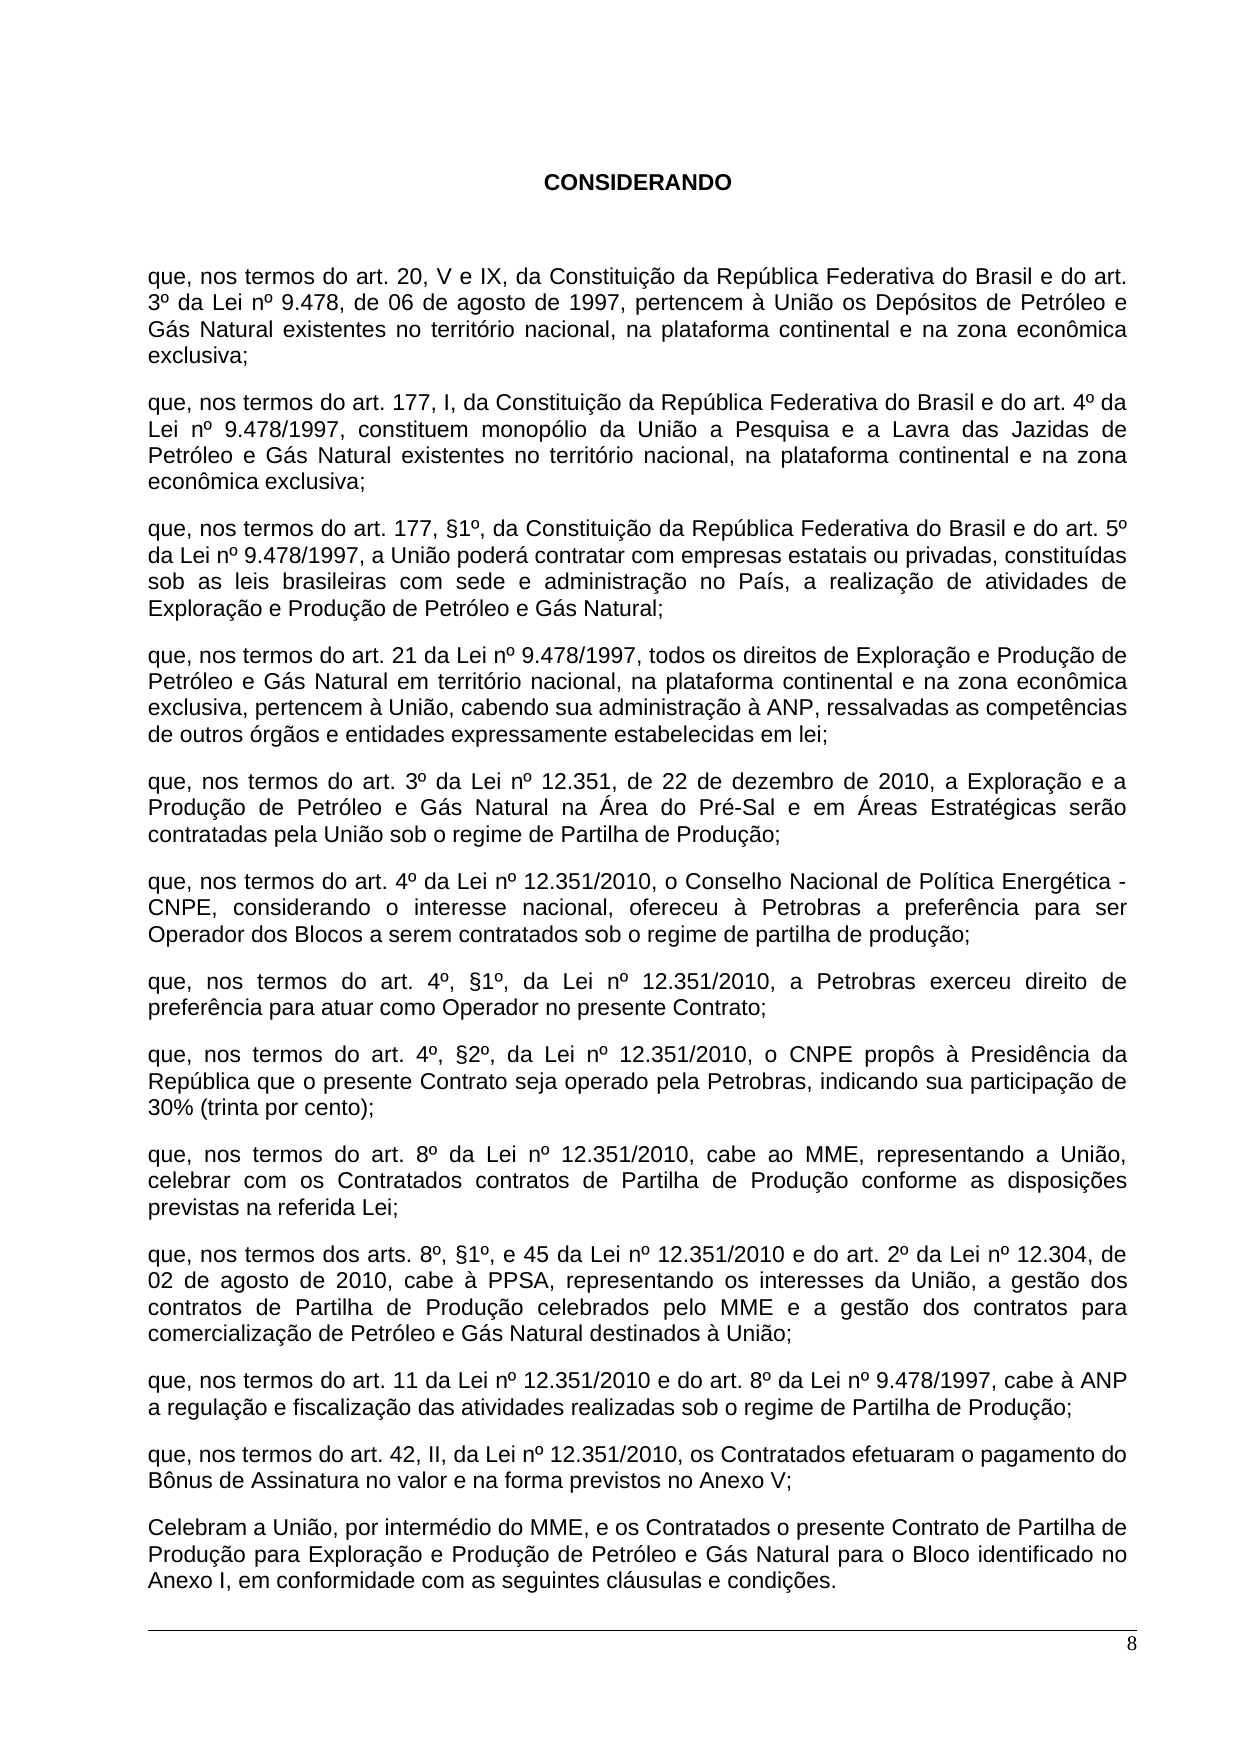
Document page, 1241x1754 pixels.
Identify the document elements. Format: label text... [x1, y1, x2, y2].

text Celebram a União, por intermédio do MME, e os Contratados o presente Contrato de Partilha de Produção para Exploração e Produção de Petróleo e Gás Natural para o Bloco identificado no Anexo I, em conformidade com as seguintes cláusulas e condições. [148, 1514, 1128, 1593]
text que, nos termos dos arts. 8º, §1º, e 45 da Lei nº 12.351/2010 e do art. 2º da Lei nº 12.304, de 02 de agosto de 2010, cabe à PPSA, representando os interesses da União, a gestão dos contratos de Partilha de Produção celebrados pelo MME e a gestão dos contratos para comercialização de Petróleo e Gás Natural destinados à União; [148, 1241, 1128, 1346]
text que, nos termos do art. 21 da Lei nº 9.478/1997, todos os direitos de Exploração e Produção de Petróleo e Gás Natural em território nacional, na plataforma continental e na zona econômica exclusiva, pertencem à União, cabendo sua administração à ANP, ressalvadas as competências de outros órgãos e entidades expressamente estabelecidas em lei; [148, 642, 1128, 747]
text que, nos termos do art. 4º da Lei nº 12.351/2010, o Conselho Nacional de Política Energética - CNPE, considerando o interesse nacional, ofereceu à Petrobras a preferência para ser Operador dos Blocos a serem contratados sob o regime de partilha de produção; [148, 868, 1128, 947]
text que, nos termos do art. 8º da Lei nº 12.351/2010, cabe ao MME, representando a União, celebrar com os Contratados contratos de Partilha de Produção conforme as disposições previstas na referida Lei; [148, 1141, 1128, 1220]
text que, nos termos do art. 42, II, da Lei nº 12.351/2010, os Contratados efetuaram o pagamento do Bônus de Assinatura no valor e na forma previstos no Anexo V; [148, 1441, 1128, 1493]
text que, nos termos do art. 11 da Lei nº 12.351/2010 e do art. 8º da Lei nº 9.478/1997, cabe à ANP a regulação e fiscalização das atividades realizadas sob o regime de Partilha de Produção; [148, 1367, 1128, 1420]
text que, nos termos do art. 177, I, da Constituição da República Federativa do Brasil e do art. 4º da Lei nº 9.478/1997, constituem monopólio da União a Pesquisa e a Lavra das Jazidas de Petróleo e Gás Natural existentes no território nacional, na plataforma continental e na zona econômica exclusiva; [148, 389, 1128, 494]
text que, nos termos do art. 4º, §1º, da Lei nº 12.351/2010, a Petrobras exerceu direito de preferência para atuar como Operador no presente Contrato; [148, 968, 1128, 1020]
text que, nos termos do art. 3º da Lei nº 12.351, de 22 de dezembro de 2010, a Exploração e a Produção de Petróleo e Gás Natural na Área do Pré-Sal e em Áreas Estratégicas serão contratadas pela União sob o regime de Partilha de Produção; [148, 768, 1128, 847]
text que, nos termos do art. 20, V e IX, da Constituição da República Federativa do Brasil e do art. 3º da Lei nº 9.478, de 06 de agosto de 1997, pertencem à União os Depósitos de Petróleo e Gás Natural existentes no território nacional, na plataforma continental e na zona econômica exclusiva; [148, 263, 1128, 368]
text CONSIDERANDO [148, 168, 1128, 195]
text que, nos termos do art. 177, §1º, da Constituição da República Federativa do Brasil e do art. 5º da Lei nº 9.478/1997, a União poderá contratar com empresas estatais ou privadas, constituídas sob as leis brasileiras com sede e administração no País, a realização de atividades de Exploração e Produção de Petróleo e Gás Natural; [148, 515, 1128, 621]
text que, nos termos do art. 4º, §2º, da Lei nº 12.351/2010, o CNPE propôs à Presidência da República que o presente Contrato seja operado pela Petrobras, indicando sua participação de 30% (trinta por cento); [148, 1041, 1128, 1120]
